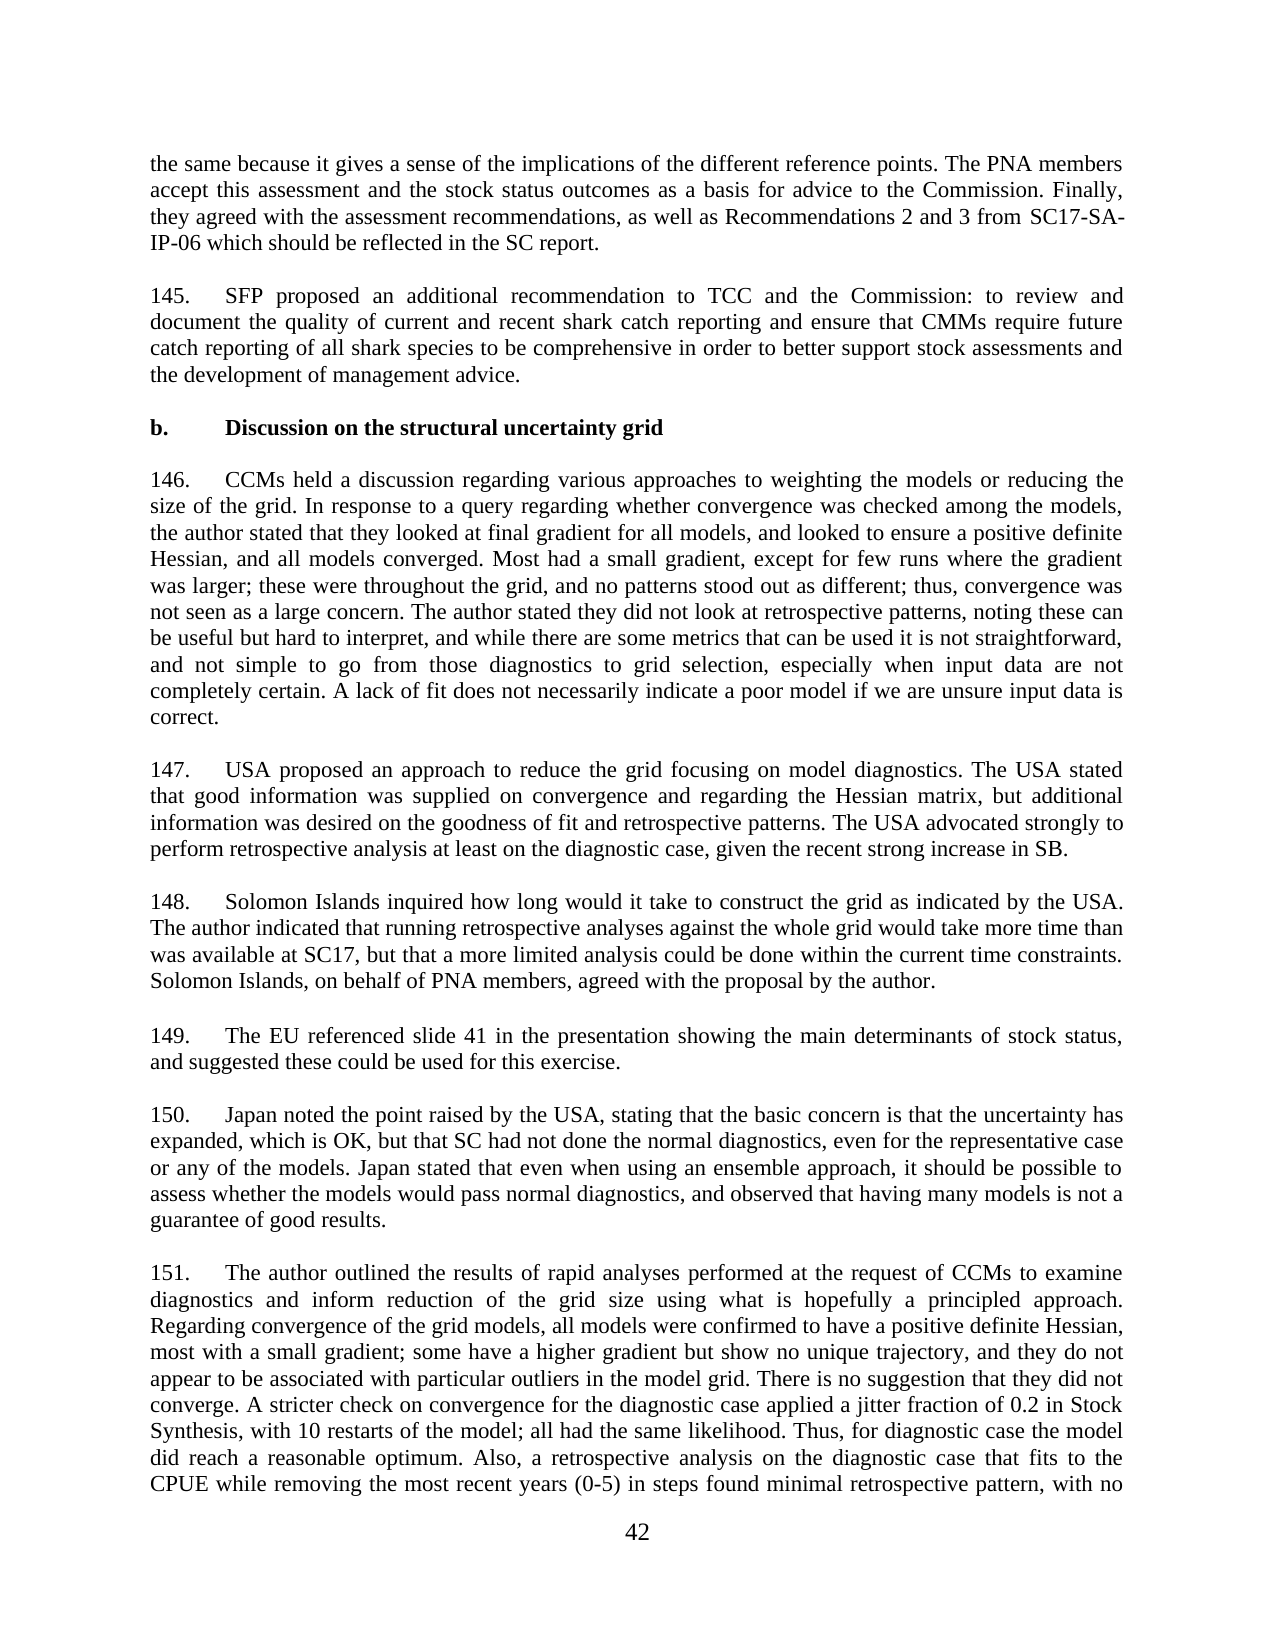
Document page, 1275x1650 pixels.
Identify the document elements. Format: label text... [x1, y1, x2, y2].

text USA proposed an approach to reduce the grid focusing on model diagnostics. The USA stated that good information was supplied on convergence and regarding the Hessian matrix, but additional information was desired on the goodness of fit and retrospective patterns. The USA advocated strongly to perform retrospective analysis at least on the diagnostic case, given the recent strong increase in SB. [150, 756, 1125, 862]
text Solomon Islands inquired how long would it take to construct the grid as indicated by the USA. The author indicated that running retrospective analyses against the whole grid would take more time than was available at SC17, but that a more limited analysis could be done within the current time constraints. Solomon Islands, on behalf of PNA members, agreed with the proposal by the author. [150, 888, 1125, 993]
text The EU referenced slide 41 in the presentation showing the main determinants of stock status, and suggested these could be used for this exercise. [150, 1022, 1125, 1075]
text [150, 1259, 1125, 1496]
text Japan noted the point raised by the USA, stating that the basic concern is that the uncertainty has expanded, which is OK, but that SC had not done the normal diagnostics, even for the representative case or any of the models. Japan stated that even when using an ensemble approach, it should be possible to assess whether the models would pass normal diagnostics, and observed that having many models is not a guarantee of good results. [150, 1101, 1125, 1233]
text b. Discussion on the structural uncertainty grid [150, 413, 1125, 440]
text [150, 150, 1125, 255]
text CCMs held a discussion regarding various approaches to weighting the models or reducing the size of the grid. In response to a query regarding whether convergence was checked among the models, the author stated that they looked at final gradient for all models, and looked to ensure a positive definite Hessian, and all models converged. Most had a small gradient, except for few runs where the gradient was larger; these were throughout the grid, and no patterns stood out as different; thus, convergence was not seen as a large concern. The author stated they did not look at retrospective patterns, noting these can be useful but hard to interpret, and while there are some metrics that can be used it is not straightforward, and not simple to go from those diagnostics to grid selection, especially when input data are not completely certain. A lack of fit does not necessarily indicate a poor model if we are unsure input data is correct. [150, 466, 1125, 730]
text SFP proposed an additional recommendation to TCC and the Commission: to review and document the quality of current and recent shark catch reporting and ensure that CMMs require future catch reporting of all shark species to be comprehensive in order to better support stock assessments and the development of management advice. [150, 282, 1125, 387]
